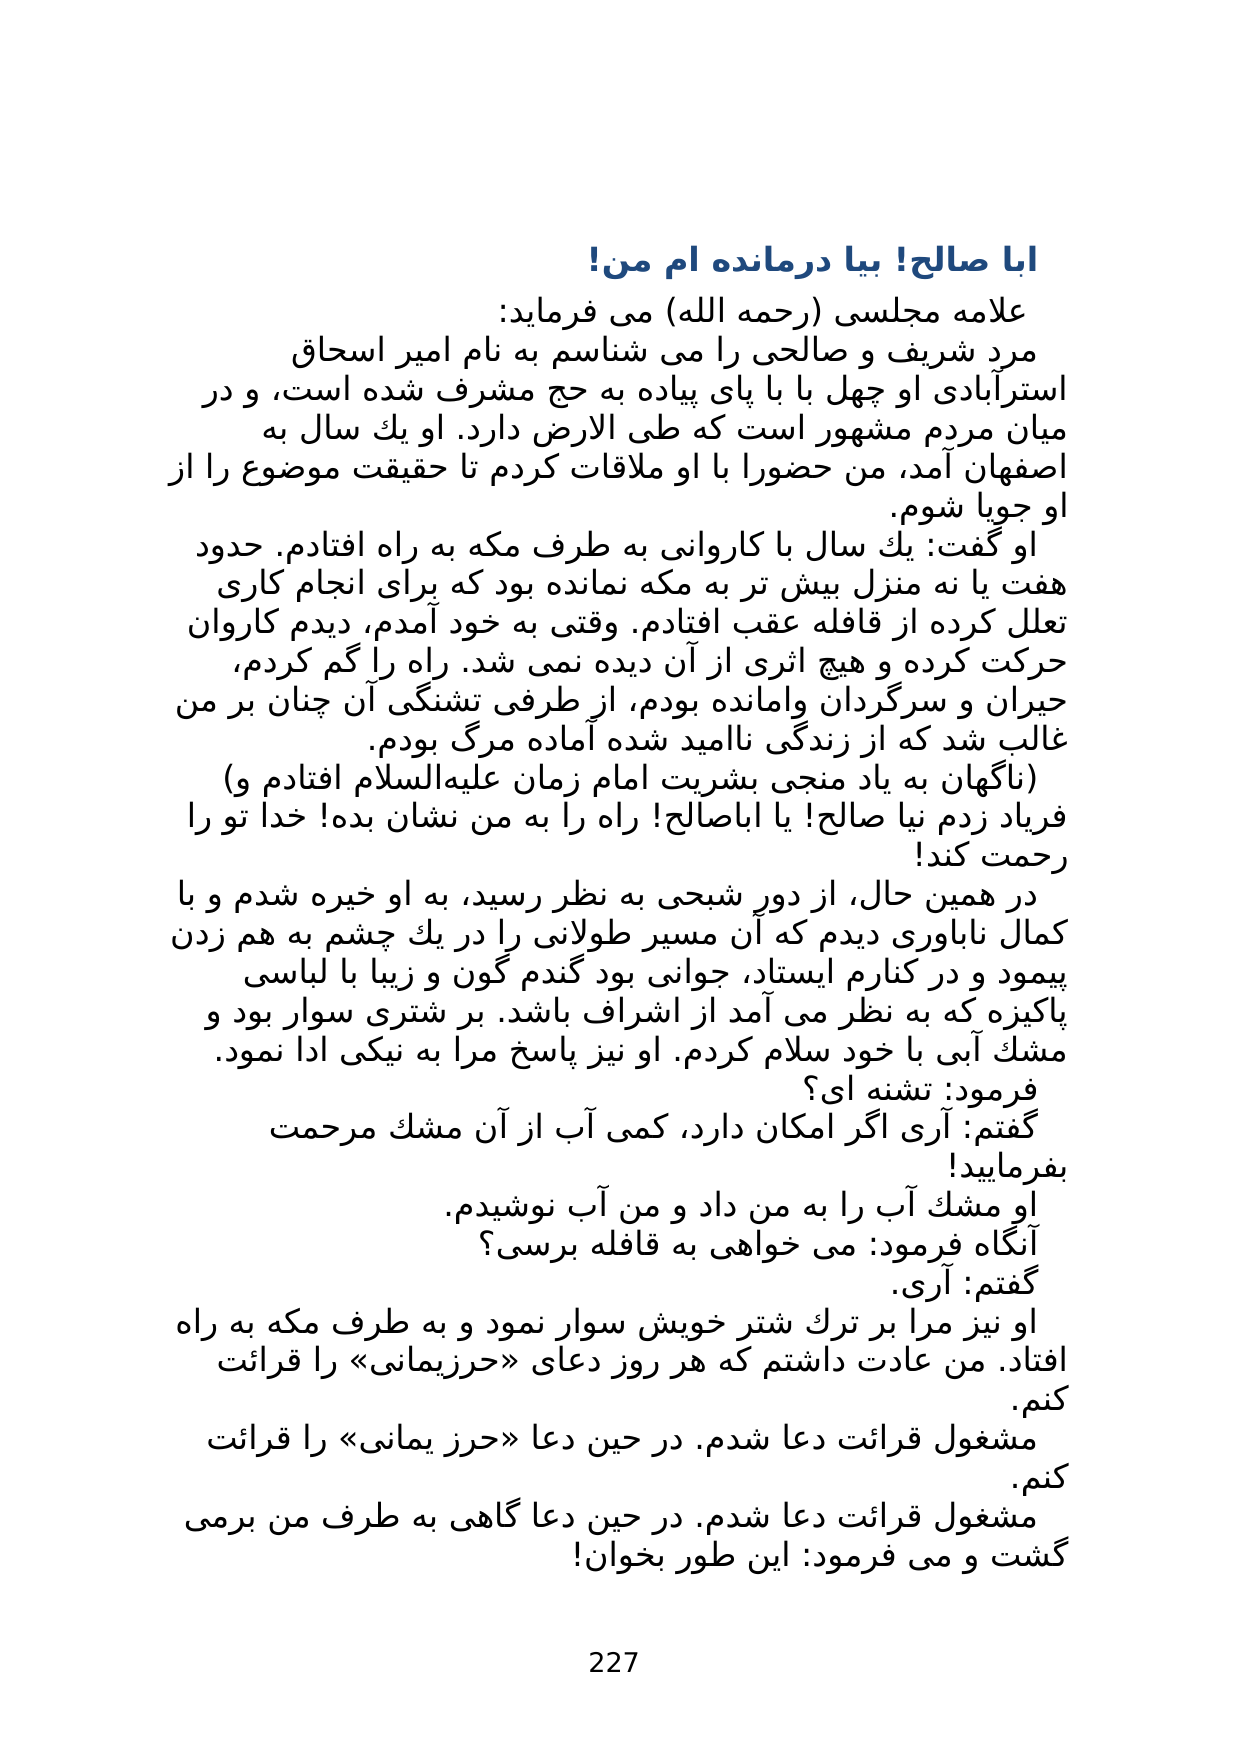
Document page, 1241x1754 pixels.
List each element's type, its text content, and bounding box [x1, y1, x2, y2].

text او نيز مرا بر ترك شتر خويش سوار نمود و به طرف مكه به راه افتاد. من عادت داشتم كه هر روز دعاى «حرزيمانى» را قرائت كنم. [159, 1302, 1069, 1419]
text مرد شريف و صالحى را مى شناسم به نام امير اسحاق استرآبادى او چهل با با پاى پياده به حج مشرف شده است، و در ميان مردم مشهور است كه طى الارض دارد. او يك سال به اصفهان آمد، من حضورا با او ملاقات كردم تا حقيقت موضوع را از او جويا شوم. [159, 331, 1069, 525]
text آنگاه فرمود: مى خواهى به قافله برسى؟ [159, 1224, 1069, 1263]
text مشغول قرائت دعا شدم. در حين دعا «حرز يمانى» را قرائت كنم. [159, 1419, 1069, 1496]
text در همين حال، از دور شبحى به نظر رسيد، به او خيره شدم و با كمال ناباورى ديدم كه آن مسير طولانى را در يك چشم به هم زدن پيمود و در كنارم ايستاد، جوانى بود گندم گون و زيبا با لباسى پاكيزه كه به نظر مى آمد از اشراف باشد. بر شترى سوار بود و مشك آبى با خود سلام كردم. او نيز پاسخ مرا به نيكى ادا نمود. [159, 875, 1069, 1069]
text او گفت: يك سال با كاروانى به طرف مكه به راه افتادم. حدود هفت يا نه منزل بيش تر به مكه نمانده بود كه براى انجام كارى تعلل كرده از قافله عقب افتادم. وقتى به خود آمدم، ديدم كاروان حركت كرده و هيچ اثرى از آن ديده نمى شد. راه را گم كردم، حيران و سرگردان وامانده بودم، از طرفى تشنگى آن چنان بر من غالب شد كه از زندگى نااميد شده آماده مرگ بودم. [159, 525, 1069, 758]
text فرمود: تشنه اى؟ [159, 1069, 1069, 1108]
text (ناگهان به ياد منجى بشريت امام زمان عليه‌السلام افتادم و) فرياد زدم نيا صالح! يا اباصالح! راه را به من نشان بده! خدا تو را رحمت كند! [159, 758, 1069, 875]
text علامه مجلسى (رحمه الله) مى فرمايد: [159, 292, 1069, 331]
subtitle ابا صالح! بيا درمانده ام من! [159, 241, 1069, 279]
text گفتم: آرى. [159, 1263, 1069, 1302]
text مشغول قرائت دعا شدم. در حين دعا گاهى به طرف من برمى گشت و مى فرمود: اين طور بخوان! [159, 1496, 1069, 1574]
text او مشك آب را به من داد و من آب نوشيدم. [159, 1186, 1069, 1224]
text گفتم: آرى اگر امكان دارد، كمى آب از آن مشك مرحمت بفرماييد! [159, 1108, 1069, 1186]
